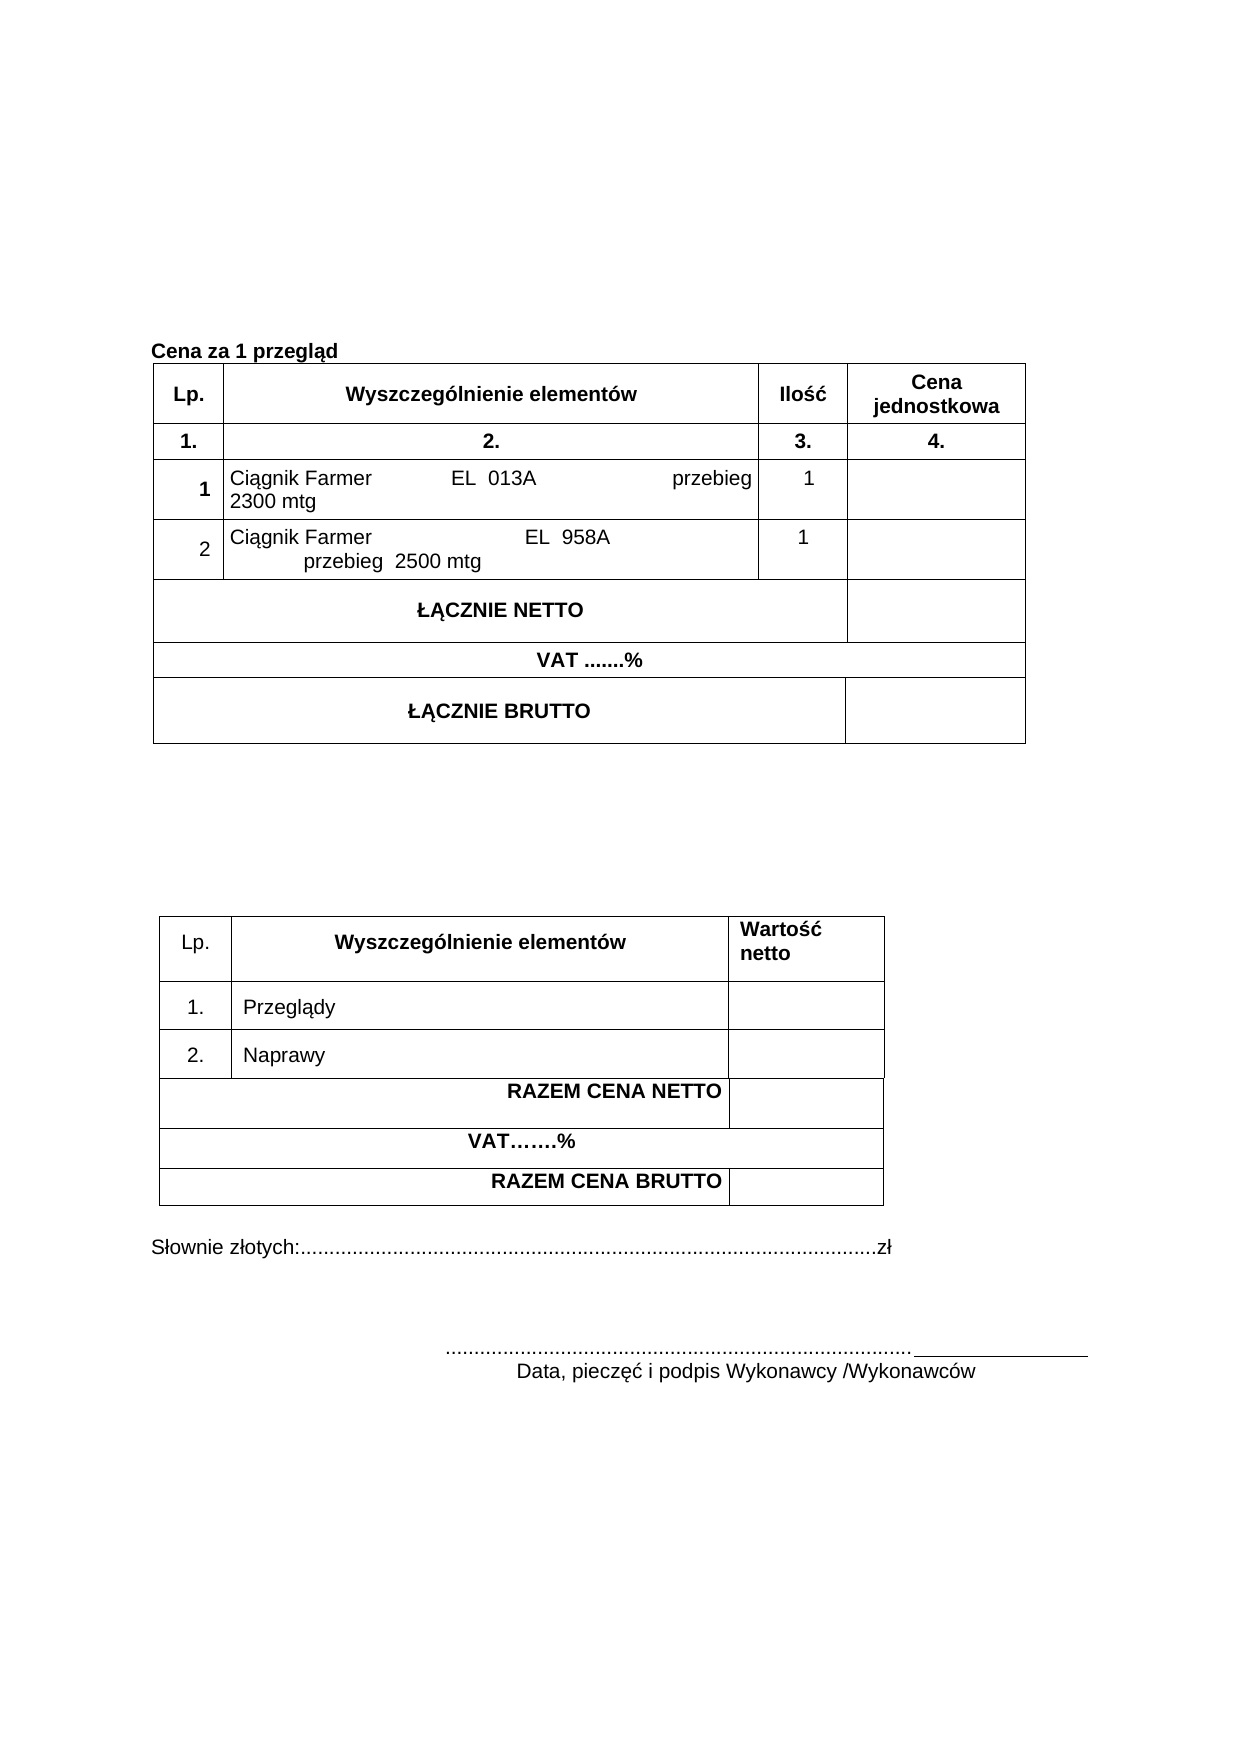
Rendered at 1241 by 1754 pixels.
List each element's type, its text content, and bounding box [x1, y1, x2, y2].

table_cell Naprawy [232, 1030, 728, 1078]
table_cell [729, 1030, 884, 1078]
table_cell [729, 982, 884, 1029]
table_cell [759, 460, 847, 519]
table_cell 4. [848, 424, 1025, 459]
text Data, pieczęć i podpis Wykonawcy /Wykonawców [151, 1359, 1093, 1383]
table_cell [846, 678, 1025, 743]
table_header Cena jednostkowa [848, 364, 1025, 423]
table_cell 1 [154, 460, 223, 519]
table_cell ŁĄCZNIE NETTO [154, 580, 847, 641]
table_header Wartość netto [729, 917, 884, 981]
text ................................................................................. [151, 1335, 1093, 1359]
text Cena za 1 przegląd [151, 339, 1093, 363]
text Słownie złotych:....................................................................................................zł [151, 1235, 1093, 1259]
table_cell 1. [160, 982, 231, 1029]
table_header Wyszczególnienie elementów [224, 364, 758, 423]
table_cell [848, 520, 1025, 579]
table_cell [848, 460, 1025, 519]
table_header Ilość [759, 364, 847, 423]
table_cell RAZEM CENA NETTO [160, 1079, 729, 1128]
table_header Lp. [160, 917, 231, 981]
table_cell VAT…….% [160, 1129, 883, 1168]
table_cell 2. [160, 1030, 231, 1078]
table_header Wyszczególnienie elementów [232, 917, 728, 981]
table_cell 2 [154, 520, 223, 579]
table_cell ŁĄCZNIE BRUTTO [154, 678, 845, 743]
table_header Lp. [154, 364, 223, 423]
table_cell VAT .......% [154, 643, 1025, 677]
table_cell [730, 1169, 883, 1205]
table_cell 1 [759, 520, 847, 579]
table_cell RAZEM CENA BRUTTO [160, 1169, 729, 1205]
table_cell Przeglądy [232, 982, 728, 1029]
table_cell 2. [224, 424, 758, 459]
table_cell [848, 580, 1025, 641]
table_cell 1. [154, 424, 223, 459]
table_cell 3. [759, 424, 847, 459]
table_cell Ciągnik Farmer EL 013A przebieg 2300 mtg [224, 460, 758, 519]
table_cell Ciągnik Farmer EL 958A przebieg 2500 mtg [224, 520, 758, 579]
table_cell [730, 1079, 883, 1128]
